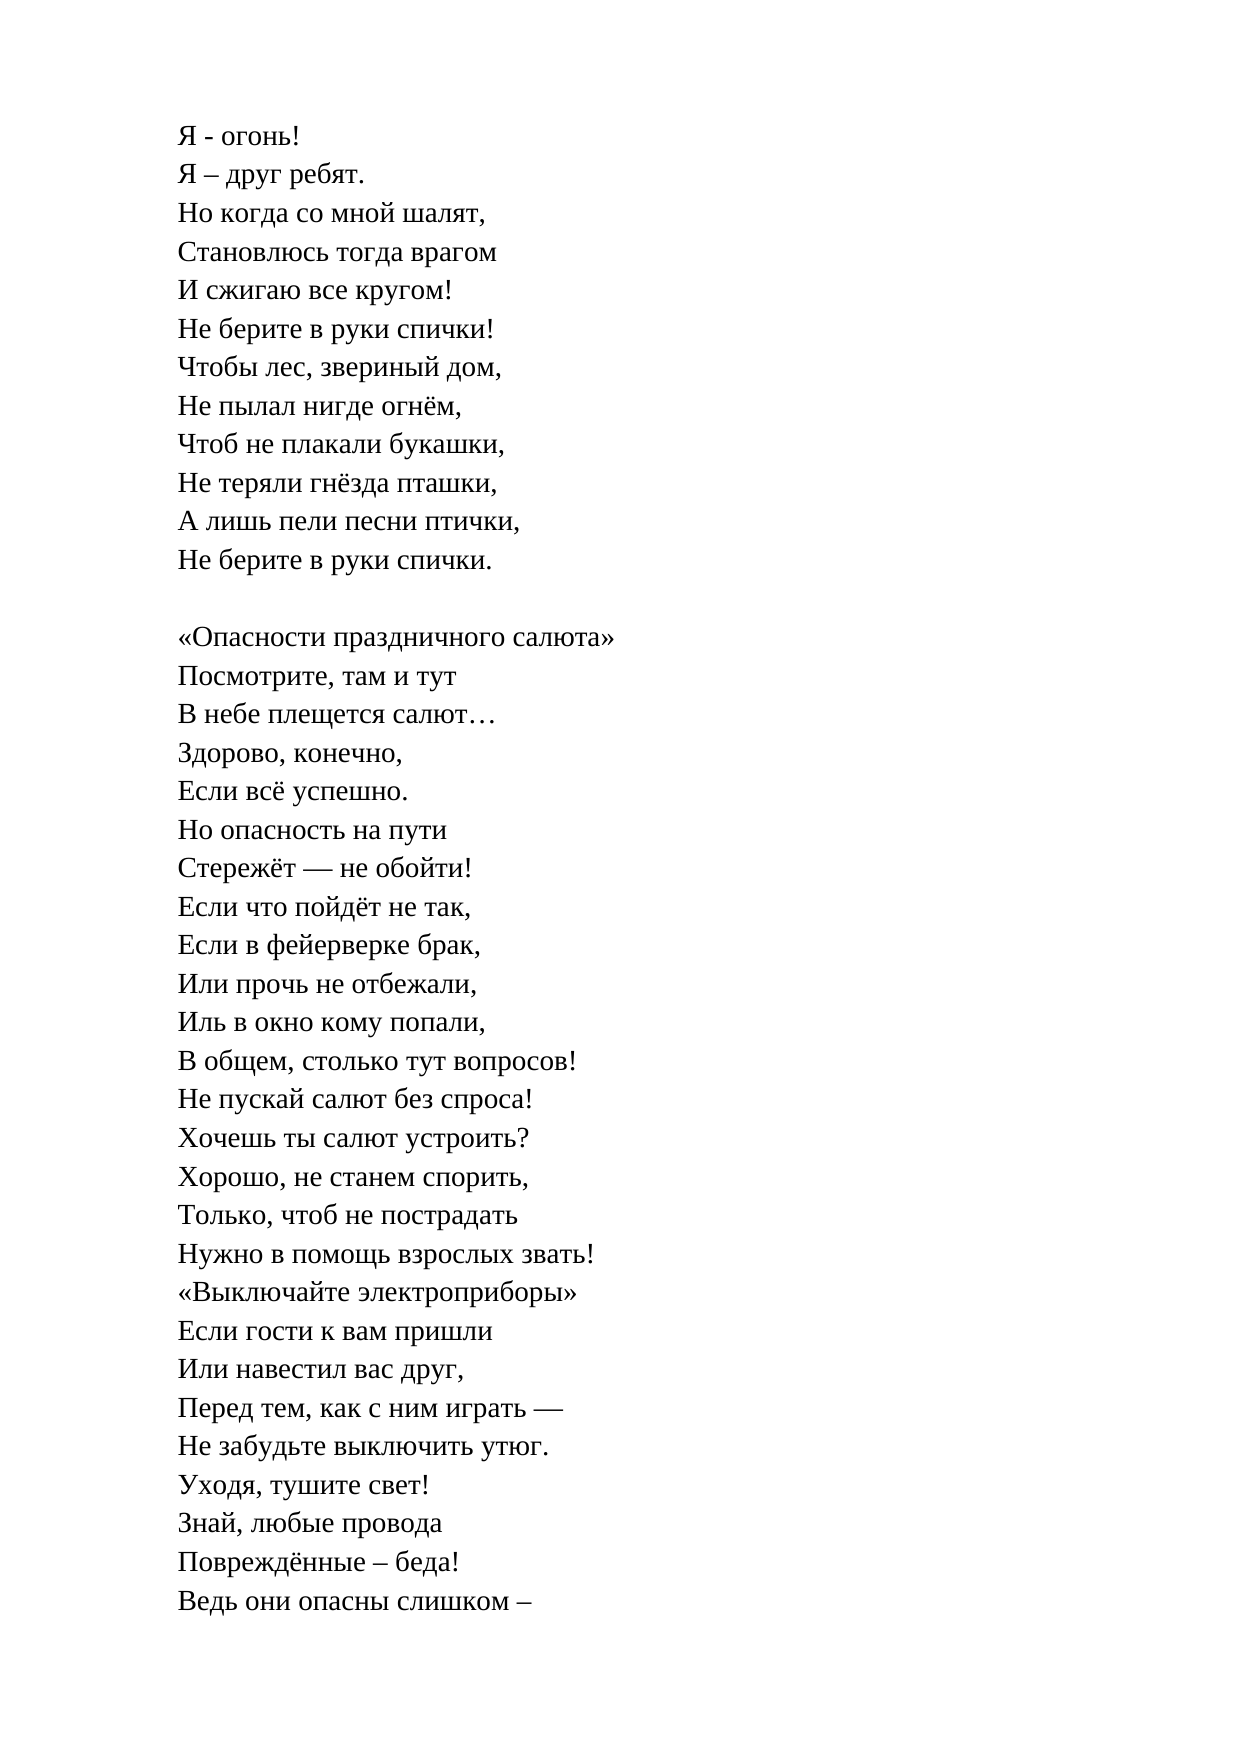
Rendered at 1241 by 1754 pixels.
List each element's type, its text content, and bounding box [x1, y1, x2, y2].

text Здорово, конечно, [177, 735, 1152, 768]
text Не берите в руки спички. [177, 542, 1152, 576]
text Если в фейерверке брак, [177, 927, 1152, 961]
text Становлюсь тогда врагом [177, 234, 1152, 267]
text Посмотрите, там и тут [177, 658, 1152, 691]
text Повреждённые – беда! [177, 1544, 1152, 1578]
text Иль в окно кому попали, [177, 1004, 1152, 1038]
text Если всё успешно. [177, 773, 1152, 807]
text Я – друг ребят. [177, 157, 1152, 190]
text А лишь пели песни птички, [177, 503, 1152, 537]
text Или навестил вас друг, [177, 1351, 1152, 1385]
text Но когда со мной шалят, [177, 195, 1152, 229]
text Не забудьте выключить утюг. [177, 1428, 1152, 1462]
text Но опасность на пути [177, 812, 1152, 845]
text «Опасности праздничного салюта» [177, 619, 1152, 653]
text Только, чтоб не пострадать [177, 1197, 1152, 1231]
text Хорошо, не станем спорить, [177, 1159, 1152, 1192]
text Перед тем, как с ним играть — [177, 1390, 1152, 1423]
text Я - огонь! [177, 118, 1152, 152]
text Не берите в руки спички! [177, 311, 1152, 344]
text Знай, любые провода [177, 1506, 1152, 1539]
text Чтоб не плакали букашки, [177, 426, 1152, 460]
text Уходя, тушите свет! [177, 1467, 1152, 1501]
text Ведь они опасны слишком – [177, 1583, 1152, 1616]
text И сжигаю все кругом! [177, 272, 1152, 306]
text Не пылал нигде огнём, [177, 388, 1152, 421]
text Стережёт — не обойти! [177, 850, 1152, 884]
text Чтобы лес, звериный дом, [177, 349, 1152, 383]
text Или прочь не отбежали, [177, 966, 1152, 999]
text Хочешь ты салют устроить? [177, 1120, 1152, 1154]
text Нужно в помощь взрослых звать! [177, 1236, 1152, 1269]
text Не пускай салют без спроса! [177, 1082, 1152, 1115]
text В общем, столько тут вопросов! [177, 1043, 1152, 1077]
text «Выключайте электроприборы» [177, 1274, 1152, 1308]
text Не теряли гнёзда пташки, [177, 465, 1152, 498]
text Если гости к вам пришли [177, 1313, 1152, 1346]
text Если что пойдёт не так, [177, 889, 1152, 922]
text В небе плещется салют… [177, 696, 1152, 730]
